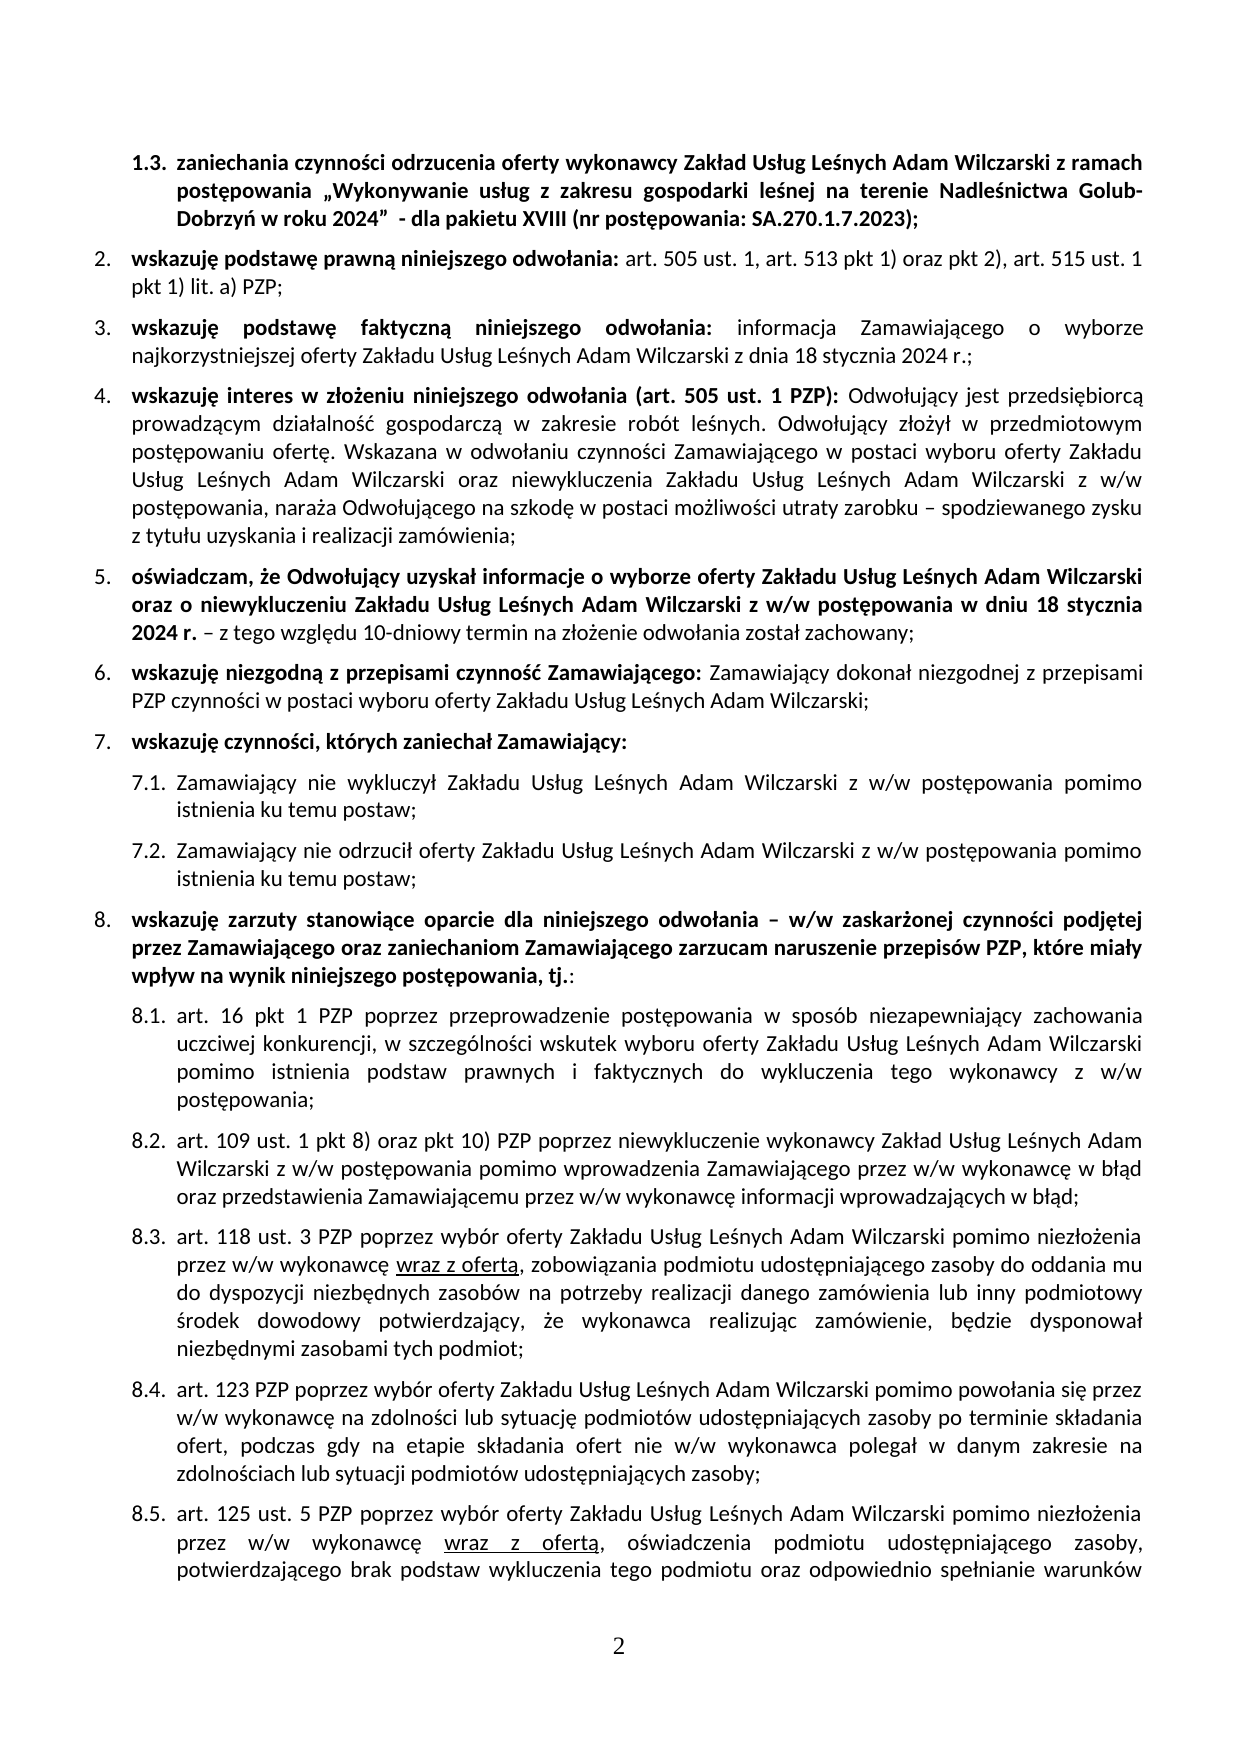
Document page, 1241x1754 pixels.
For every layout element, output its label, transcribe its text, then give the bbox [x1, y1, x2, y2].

list art. 109 ust. 1 pkt 8) oraz pkt 10) PZP poprzez niewykluczenie wykonawcy Zakład Usług Leśnych Adam Wilczarski z w/w postępowania pomimo wprowadzenia Zamawiającego przez w/w wykonawcę w błąd oraz przedstawienia Zamawiającemu przez w/w wykonawcę informacji wprowadzających w błąd; [131, 1126, 1144, 1210]
list oświadczam, że Odwołujący uzyskał informacje o wyborze oferty Zakładu Usług Leśnych Adam Wilczarski oraz o niewykluczeniu Zakładu Usług Leśnych Adam Wilczarski z w/w postępowania w dniu 18 stycznia 2024 r. – z tego względu 10-dniowy termin na złożenie odwołania został zachowany; [94, 562, 1144, 646]
list wskazuję podstawę faktyczną niniejszego odwołania: informacja Zamawiającego o wyborze najkorzystniejszej oferty Zakładu Usług Leśnych Adam Wilczarski z dnia 18 stycznia 2024 r.; [94, 313, 1144, 369]
list wskazuję podstawę prawną niniejszego odwołania: art. 505 ust. 1, art. 513 pkt 1) oraz pkt 2), art. 515 ust. 1 pkt 1) lit. a) PZP; [94, 244, 1144, 300]
list wskazuję interes w złożeniu niniejszego odwołania (art. 505 ust. 1 PZP): Odwołujący jest przedsiębiorcą prowadzącym działalność gospodarczą w zakresie robót leśnych. Odwołujący złożył w przedmiotowym postępowaniu ofertę. Wskazana w odwołaniu czynności Zamawiającego w postaci wyboru oferty Zakładu Usług Leśnych Adam Wilczarski oraz niewykluczenia Zakładu Usług Leśnych Adam Wilczarski z w/w postępowania, naraża Odwołującego na szkodę w postaci możliwości utraty zarobku – spodziewanego zysku z tytułu uzyskania i realizacji zamówienia; [94, 381, 1144, 549]
list art. 123 PZP poprzez wybór oferty Zakładu Usług Leśnych Adam Wilczarski pomimo powołania się przez w/w wykonawcę na zdolności lub sytuację podmiotów udostępniających zasoby po terminie składania ofert, podczas gdy na etapie składania ofert nie w/w wykonawca polegał w danym zakresie na zdolnościach lub sytuacji podmiotów udostępniających zasoby; [131, 1375, 1144, 1487]
list Zamawiający nie odrzucił oferty Zakładu Usług Leśnych Adam Wilczarski z w/w postępowania pomimo istnienia ku temu postaw; [131, 836, 1144, 892]
list wskazuję niezgodną z przepisami czynność Zamawiającego: Zamawiający dokonał niezgodnej z przepisami PZP czynności w postaci wyboru oferty Zakładu Usług Leśnych Adam Wilczarski; [94, 658, 1144, 714]
list art. 118 ust. 3 PZP poprzez wybór oferty Zakładu Usług Leśnych Adam Wilczarski pomimo niezłożenia przez w/w wykonawcę wraz z ofertą, zobowiązania podmiotu udostępniającego zasoby do oddania mu do dyspozycji niezbędnych zasobów na potrzeby realizacji danego zamówienia lub inny podmiotowy środek dowodowy potwierdzający, że wykonawca realizując zamówienie, będzie dysponował niezbędnymi zasobami tych podmiot; [131, 1222, 1144, 1362]
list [131, 1499, 1144, 1584]
list wskazuję zarzuty stanowiące oparcie dla niniejszego odwołania – w/w zaskarżonej czynności podjętej przez Zamawiającego oraz zaniechaniom Zamawiającego zarzucam naruszenie przepisów PZP, które miały wpływ na wynik niniejszego postępowania, tj.: [94, 905, 1144, 989]
list Zamawiający nie wykluczył Zakładu Usług Leśnych Adam Wilczarski z w/w postępowania pomimo istnienia ku temu postaw; [131, 768, 1144, 824]
list zaniechania czynności odrzucenia oferty wykonawcy Zakład Usług Leśnych Adam Wilczarski z ramach postępowania „Wykonywanie usług z zakresu gospodarki leśnej na terenie Nadleśnictwa Golub-Dobrzyń w roku 2024” - dla pakietu XVIII (nr postępowania: SA.270.1.7.2023); [131, 148, 1144, 232]
list wskazuję czynności, których zaniechał Zamawiający: [94, 727, 1144, 755]
list art. 16 pkt 1 PZP poprzez przeprowadzenie postępowania w sposób niezapewniający zachowania uczciwej konkurencji, w szczególności wskutek wyboru oferty Zakładu Usług Leśnych Adam Wilczarski pomimo istnienia podstaw prawnych i faktycznych do wykluczenia tego wykonawcy z w/w postępowania; [131, 1001, 1144, 1113]
